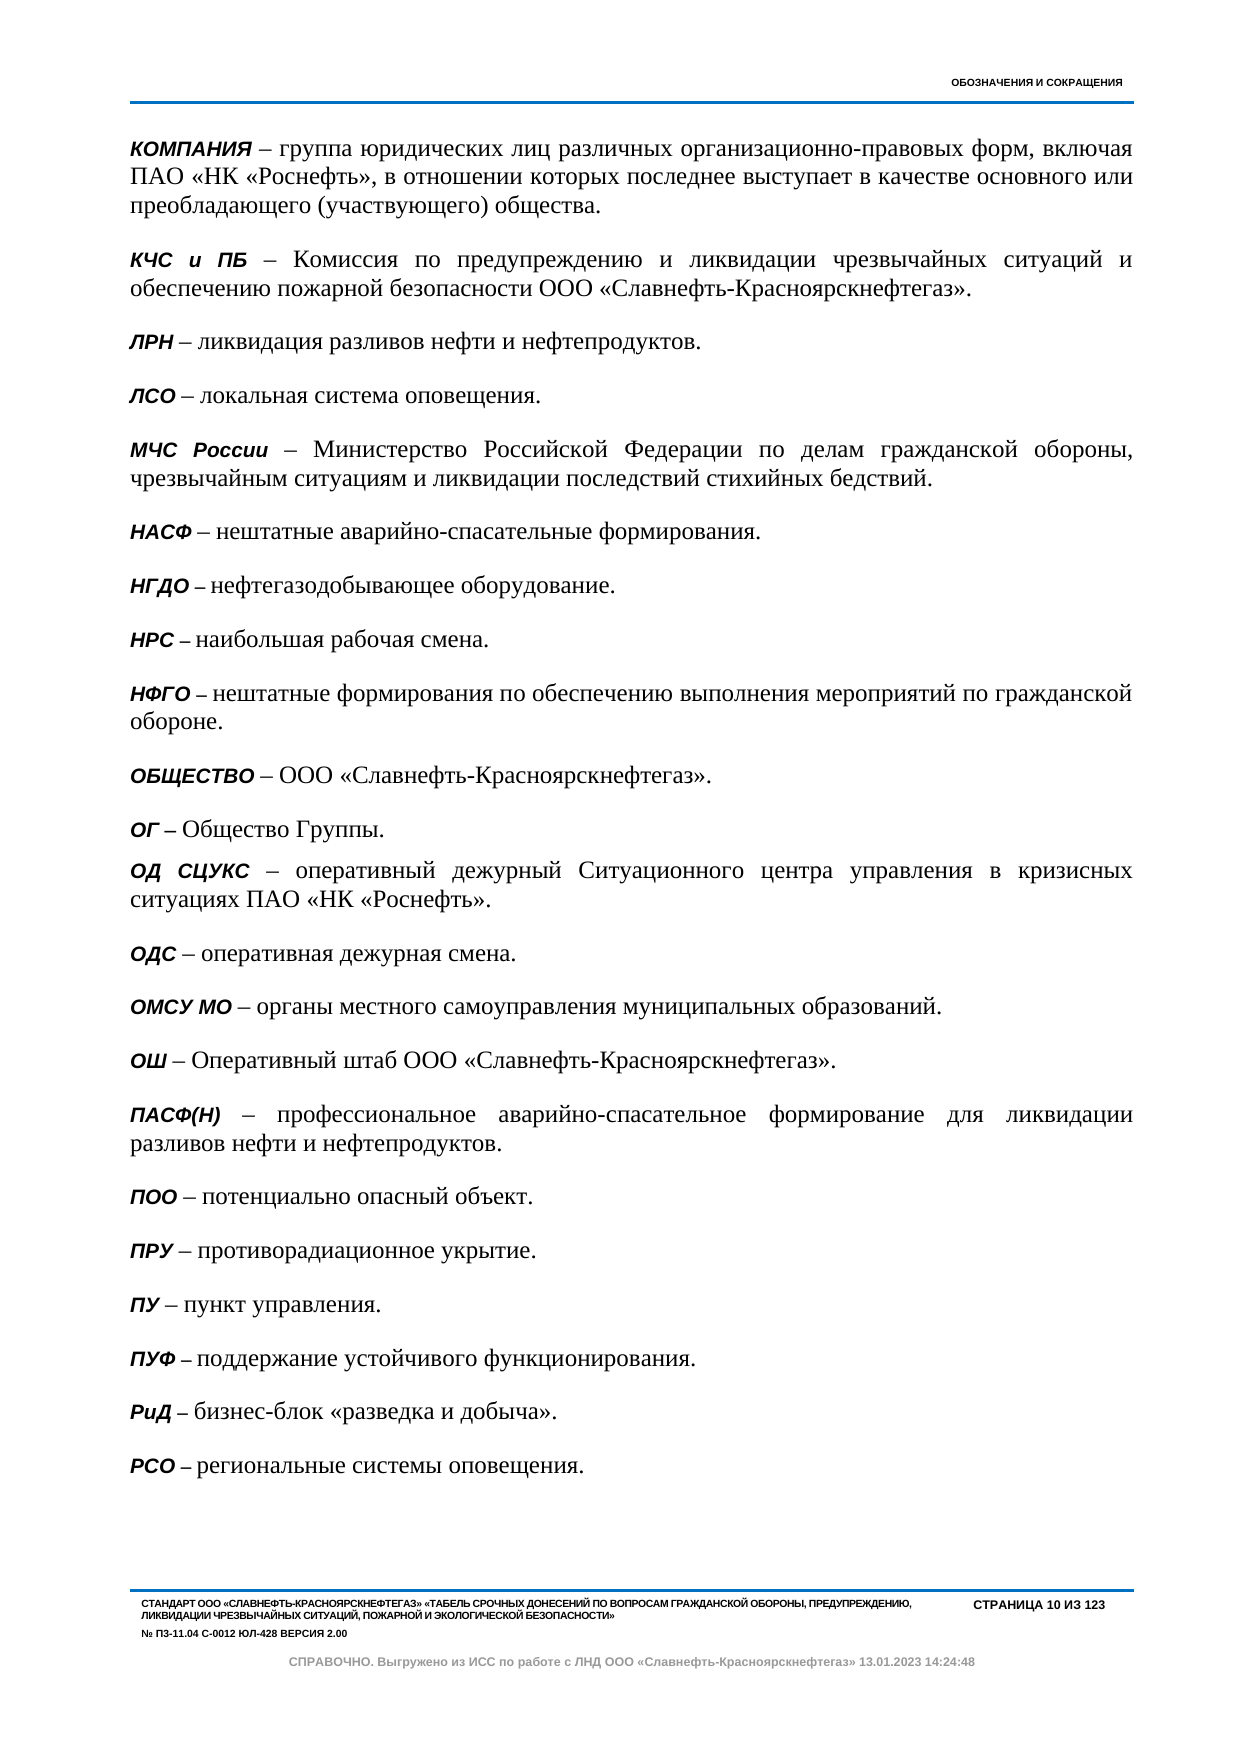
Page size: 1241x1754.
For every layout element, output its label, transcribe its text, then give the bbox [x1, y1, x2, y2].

text МЧС России – Министерство Российской Федерации по делам гражданской обороны, чрезвычайным ситуациям и ликвидации последствий стихийных бедствий. [130, 434, 1134, 491]
text ОМСУ МО – органы местного самоуправления муниципальных образований. [130, 991, 1134, 1020]
text ПАСФ(н) – профессиональное аварийно-спасательное формирование для ликвидации разливов нефти и нефтепродуктов. [130, 1099, 1134, 1156]
text РСО – региональные системы оповещения. [130, 1450, 1134, 1479]
text ОШ – Оперативный штаб ООО «Славнефть-Красноярскнефтегаз». [130, 1045, 1134, 1074]
text одс – оперативная дежурная смена. [130, 938, 1134, 966]
text НФГО – нештатные формирования по обеспечению выполнения мероприятий по гражданской обороне. [130, 678, 1134, 735]
text НРС – наибольшая рабочая смена. [130, 624, 1134, 653]
text КЧС и ПБ – Комиссия по предупреждению и ликвидации чрезвычайных ситуаций и обеспечению пожарной безопасности ООО «Славнефть-Красноярскнефтегаз». [130, 244, 1134, 301]
text Компания – группа юридических лиц различных организационно-правовых форм, включая ПАО «НК «Роснефть», в отношении которых последнее выступает в качестве основного или преобладающего (участвующего) общества. [130, 133, 1134, 219]
text ПУ – пункт управления. [130, 1289, 1134, 1318]
text ПУФ – поддержание устойчивого функционирования. [130, 1343, 1134, 1371]
text ПОО – потенциально опасный объект. [130, 1181, 1134, 1210]
text НАСФ – нештатные аварийно-спасательные формирования. [130, 516, 1134, 545]
text РиД – бизнес-блок «разведка и добыча». [130, 1396, 1134, 1425]
text ОГ – Общество Группы. [130, 814, 1134, 843]
text НГДО – нефтегазодобывающее оборудование. [130, 570, 1134, 599]
text ПРУ – противорадиационное укрытие. [130, 1235, 1134, 1264]
text ЛРН – ликвидация разливов нефти и нефтепродуктов. [130, 326, 1134, 355]
text Общество – ООО «Славнефть-Красноярскнефтегаз». [130, 760, 1134, 789]
text ОД СЦУКС – оперативный дежурный Ситуационного центра управления в кризисных ситуациях ПАО «НК «Роснефть». [130, 855, 1134, 913]
text ЛСО – локальная система оповещения. [130, 380, 1134, 409]
